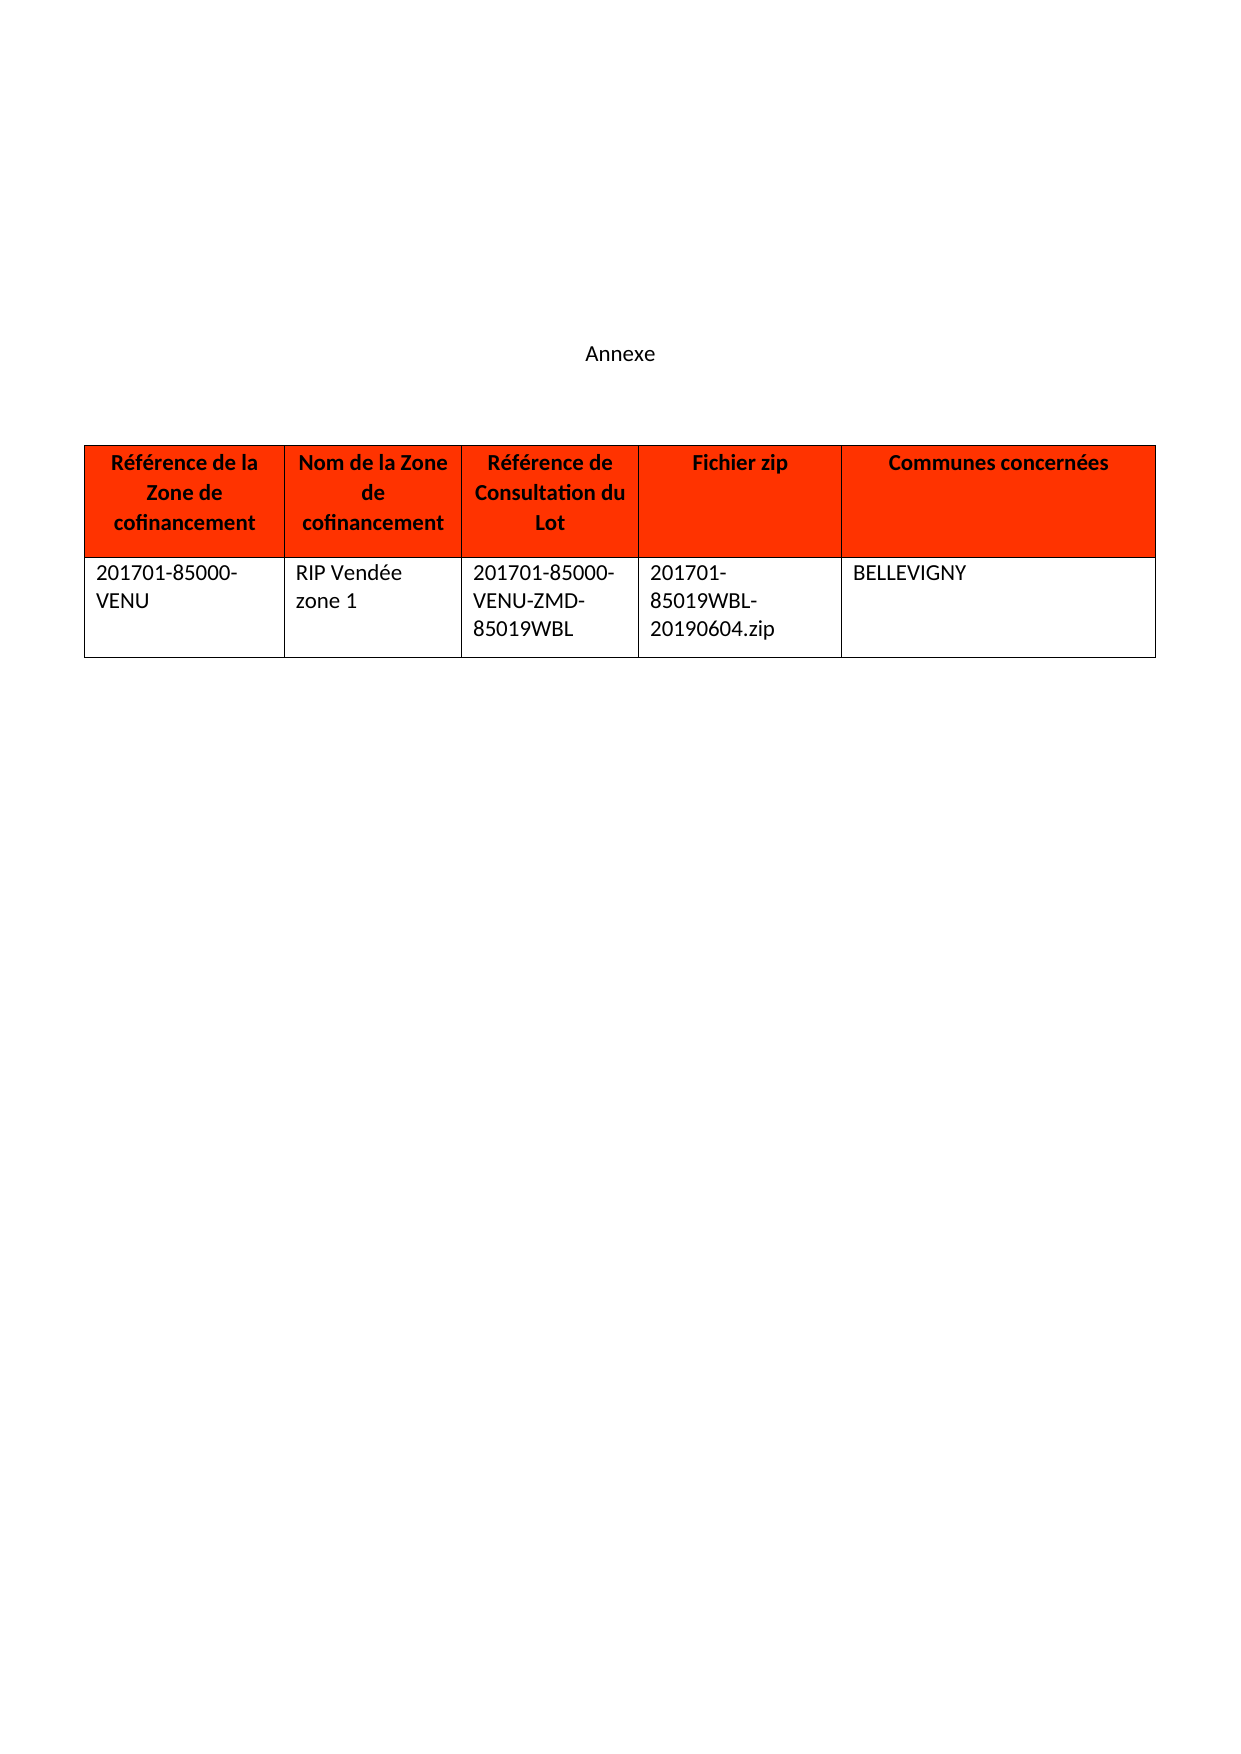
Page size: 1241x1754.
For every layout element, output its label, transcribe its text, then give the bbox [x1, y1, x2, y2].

table_header Communes concernées [842, 446, 1155, 557]
table_cell RIP Vendée zone 1 [285, 558, 461, 657]
table_header Référence de la Zone de cofinancement [85, 446, 284, 557]
table_header Fichier zip [639, 446, 841, 557]
table_header Référence de Consultation du Lot [462, 446, 638, 557]
table_cell 201701-85019WBL-20190604.zip [639, 558, 841, 657]
table_cell BELLEVIGNY [842, 558, 1155, 657]
table_header Nom de la Zone de cofinancement [285, 446, 461, 557]
table_cell 201701-85000-VENU-ZMD-85019WBL [462, 558, 638, 657]
text Annexe [148, 339, 1093, 367]
table_cell 201701-85000-VENU [85, 558, 284, 657]
